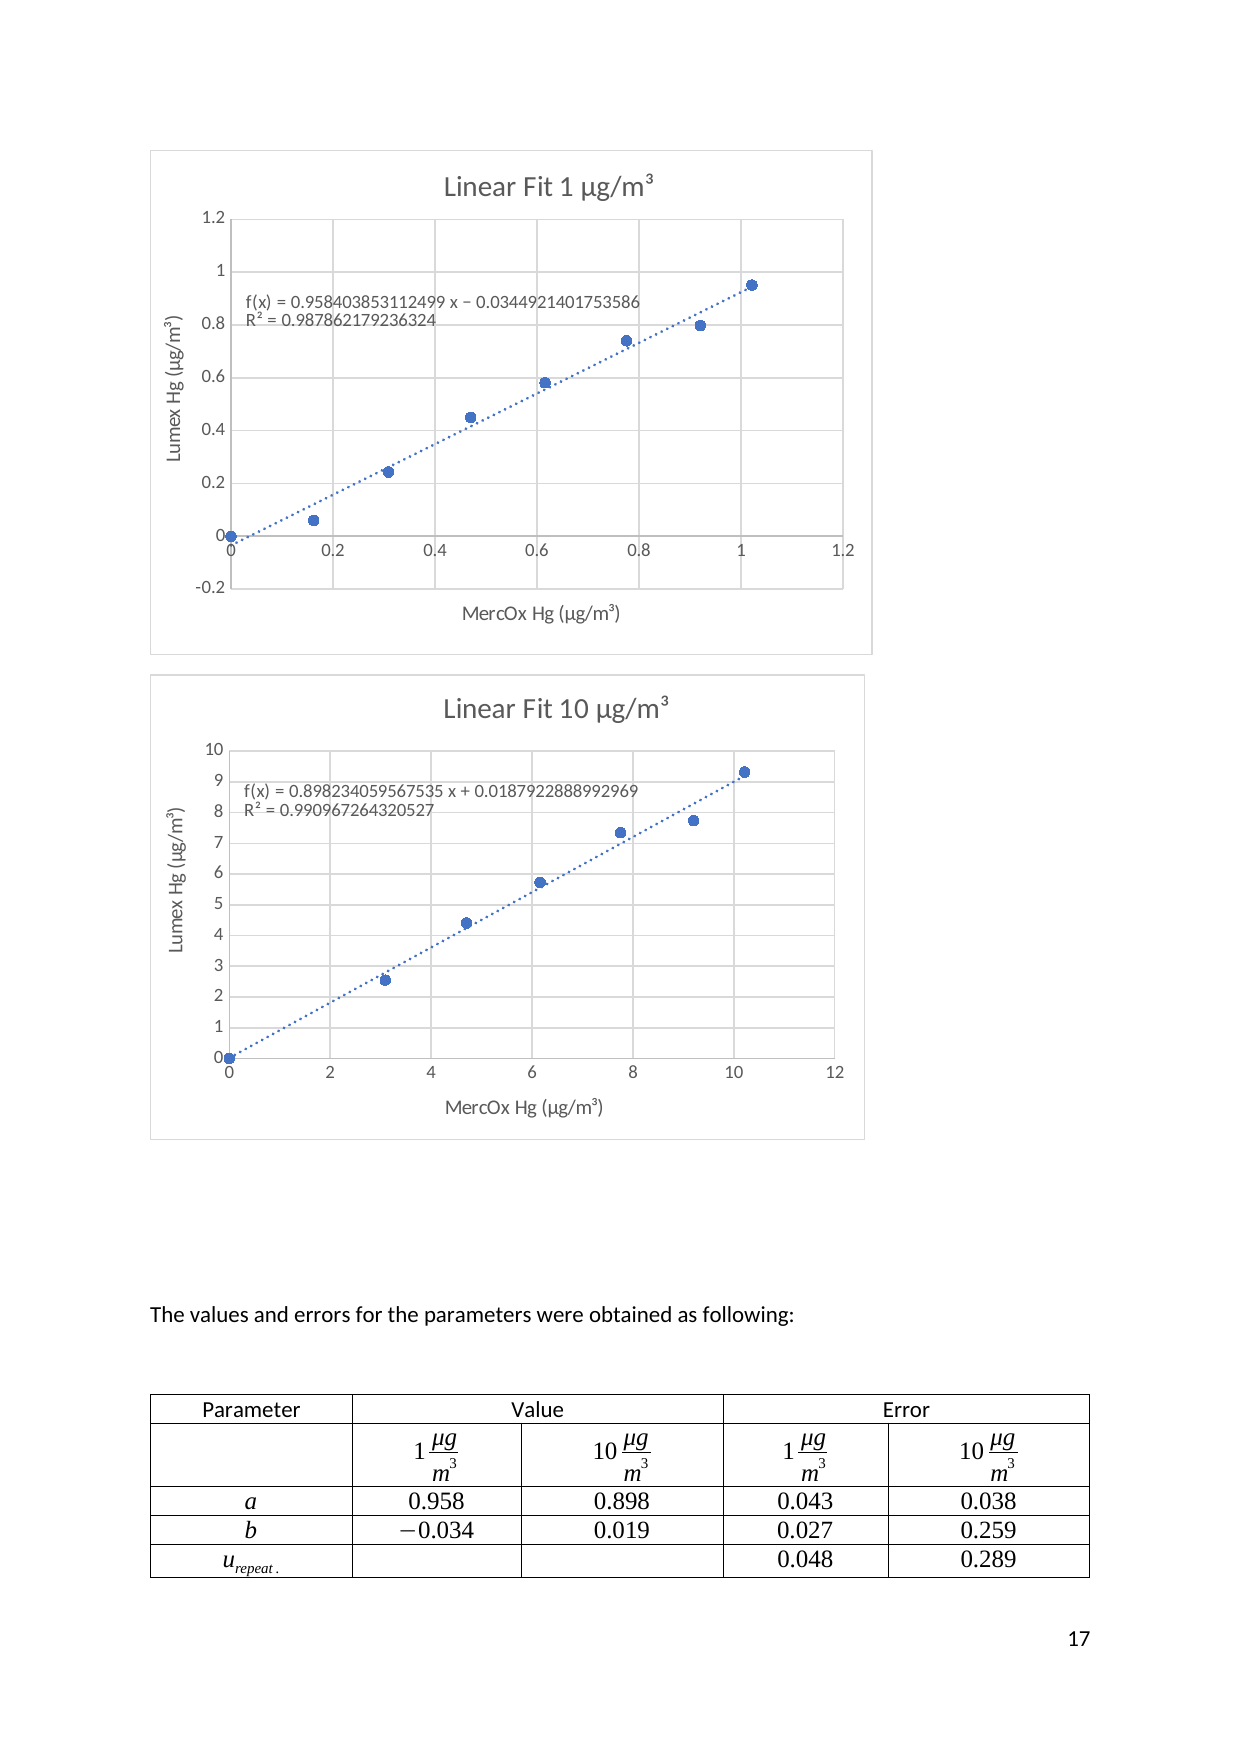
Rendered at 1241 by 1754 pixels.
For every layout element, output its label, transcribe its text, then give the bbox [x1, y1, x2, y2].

table_header Parameter [151, 1395, 352, 1423]
table_cell [889, 1424, 1089, 1486]
table_cell [724, 1516, 888, 1544]
table_cell [889, 1487, 1089, 1515]
table_cell [151, 1516, 352, 1544]
table_cell [353, 1487, 521, 1515]
table_cell [151, 1424, 352, 1486]
table_header Value [353, 1395, 723, 1423]
table_cell [889, 1545, 1089, 1577]
table_cell [151, 1487, 352, 1515]
table_cell [724, 1424, 888, 1486]
table_cell [522, 1487, 723, 1515]
table_cell [724, 1487, 888, 1515]
table_cell [889, 1516, 1089, 1544]
table_cell [724, 1545, 888, 1577]
table_cell [522, 1545, 723, 1577]
table_header Error [724, 1395, 1089, 1423]
table_cell [522, 1424, 723, 1486]
table_cell [353, 1424, 521, 1486]
table_cell [151, 1545, 352, 1577]
table_cell [522, 1516, 723, 1544]
table_cell [353, 1516, 521, 1544]
text The values and errors for the parameters were obtained as following: [150, 1300, 1090, 1328]
table_cell [353, 1545, 521, 1577]
